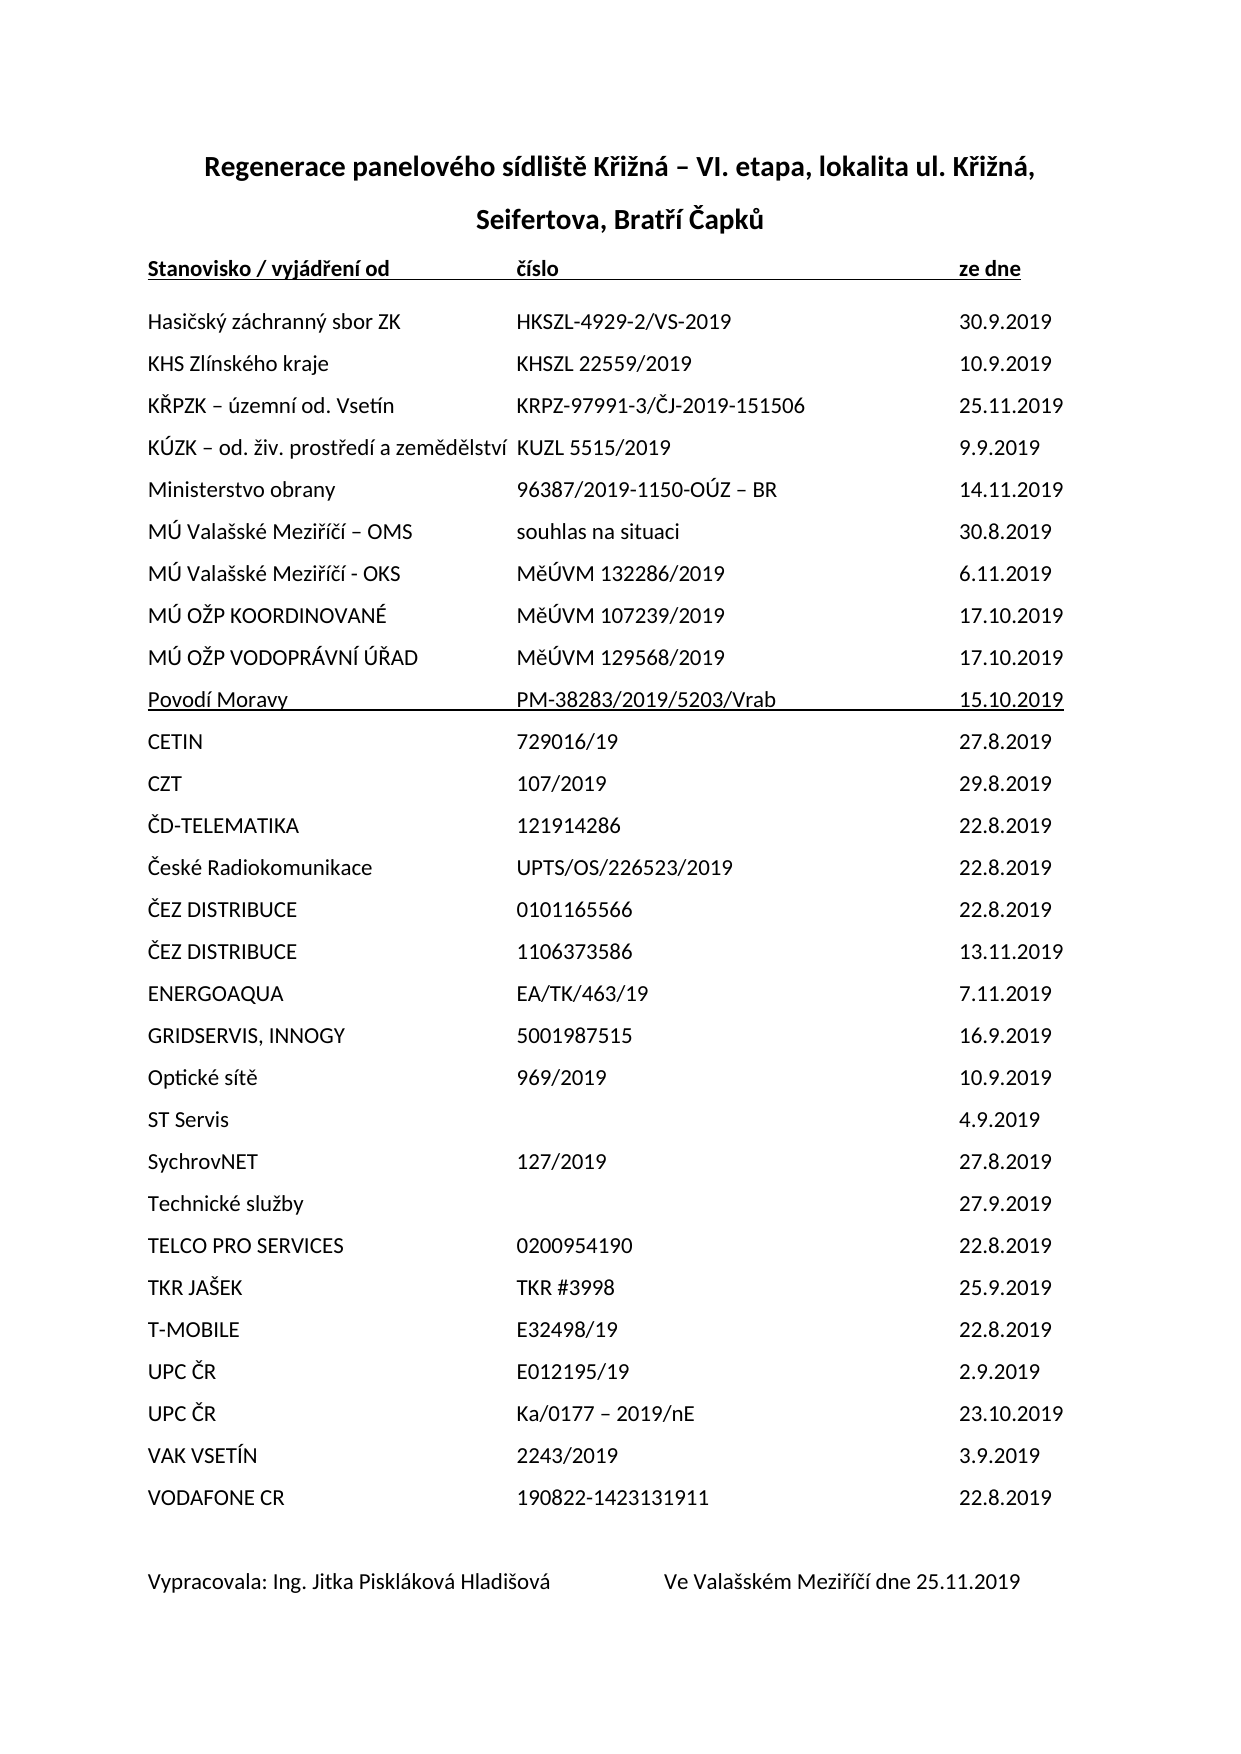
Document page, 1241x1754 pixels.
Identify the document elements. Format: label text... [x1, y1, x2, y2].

text Povodí Moravy PM-38283/2019/5203/Vrab 15.10.2019 [148, 685, 1093, 713]
text T-MOBILE E32498/19 22.8.2019 [148, 1315, 1093, 1343]
text KHS Zlínského kraje KHSZL 22559/2019 10.9.2019 [148, 349, 1093, 377]
text MÚ Valašské Meziříčí – OMS souhlas na situaci 30.8.2019 [148, 517, 1093, 545]
text UPC ČR E012195/19 2.9.2019 [148, 1357, 1093, 1385]
text Ministerstvo obrany 96387/2019-1150-OÚZ – BR 14.11.2019 [148, 475, 1093, 503]
text ENERGOAQUA EA/TK/463/19 7.11.2019 [148, 979, 1093, 1007]
text MÚ Valašské Meziříčí - OKS MěÚVM 132286/2019 6.11.2019 [148, 559, 1093, 587]
text VAK VSETÍN 2243/2019 3.9.2019 [148, 1441, 1093, 1469]
text CZT 107/2019 29.8.2019 [148, 769, 1093, 797]
text TKR JAŠEK TKR #3998 25.9.2019 [148, 1273, 1093, 1301]
text TELCO PRO SERVICES 0200954190 22.8.2019 [148, 1231, 1093, 1259]
text Vypracovala: Ing. Jitka Piskláková Hladišová Ve Valašském Meziříčí dne 25.11.2019 [148, 1567, 1093, 1595]
text ČEZ DISTRIBUCE 0101165566 22.8.2019 [148, 895, 1093, 923]
text ČEZ DISTRIBUCE 1106373586 13.11.2019 [148, 937, 1093, 965]
text SychrovNET 127/2019 27.8.2019 [148, 1147, 1093, 1175]
text GRIDSERVIS, INNOGY 5001987515 16.9.2019 [148, 1021, 1093, 1049]
text ČD-TELEMATIKA 121914286 22.8.2019 [148, 811, 1093, 839]
text VODAFONE CR 190822-1423131911 22.8.2019 [148, 1483, 1093, 1511]
text Optické sítě 969/2019 10.9.2019 [148, 1063, 1093, 1091]
text MÚ OŽP VODOPRÁVNÍ ÚŘAD MěÚVM 129568/2019 17.10.2019 [148, 643, 1093, 671]
text Technické služby 27.9.2019 [148, 1189, 1093, 1217]
text Hasičský záchranný sbor ZK HKSZL-4929-2/VS-2019 30.9.2019 [148, 307, 1093, 336]
text MÚ OŽP KOORDINOVANÉ MěÚVM 107239/2019 17.10.2019 [148, 601, 1093, 629]
text CETIN 729016/19 27.8.2019 [148, 727, 1093, 755]
text Regenerace panelového sídliště Křižná – VI. etapa, lokalita ul. Křižná, Seifertova, Bratří Čapků [148, 148, 1093, 237]
text UPC ČR Ka/0177 – 2019/nE 23.10.2019 [148, 1399, 1093, 1427]
text KŘPZK – územní od. Vsetín KRPZ-97991-3/ČJ-2019-151506 25.11.2019 [148, 391, 1093, 419]
text Stanovisko / vyjádření od číslo ze dne [148, 254, 1093, 282]
text ST Servis 4.9.2019 [148, 1105, 1093, 1133]
text KÚZK – od. živ. prostředí a zemědělství KUZL 5515/2019 9.9.2019 [148, 433, 1093, 461]
text České Radiokomunikace UPTS/OS/226523/2019 22.8.2019 [148, 853, 1093, 881]
